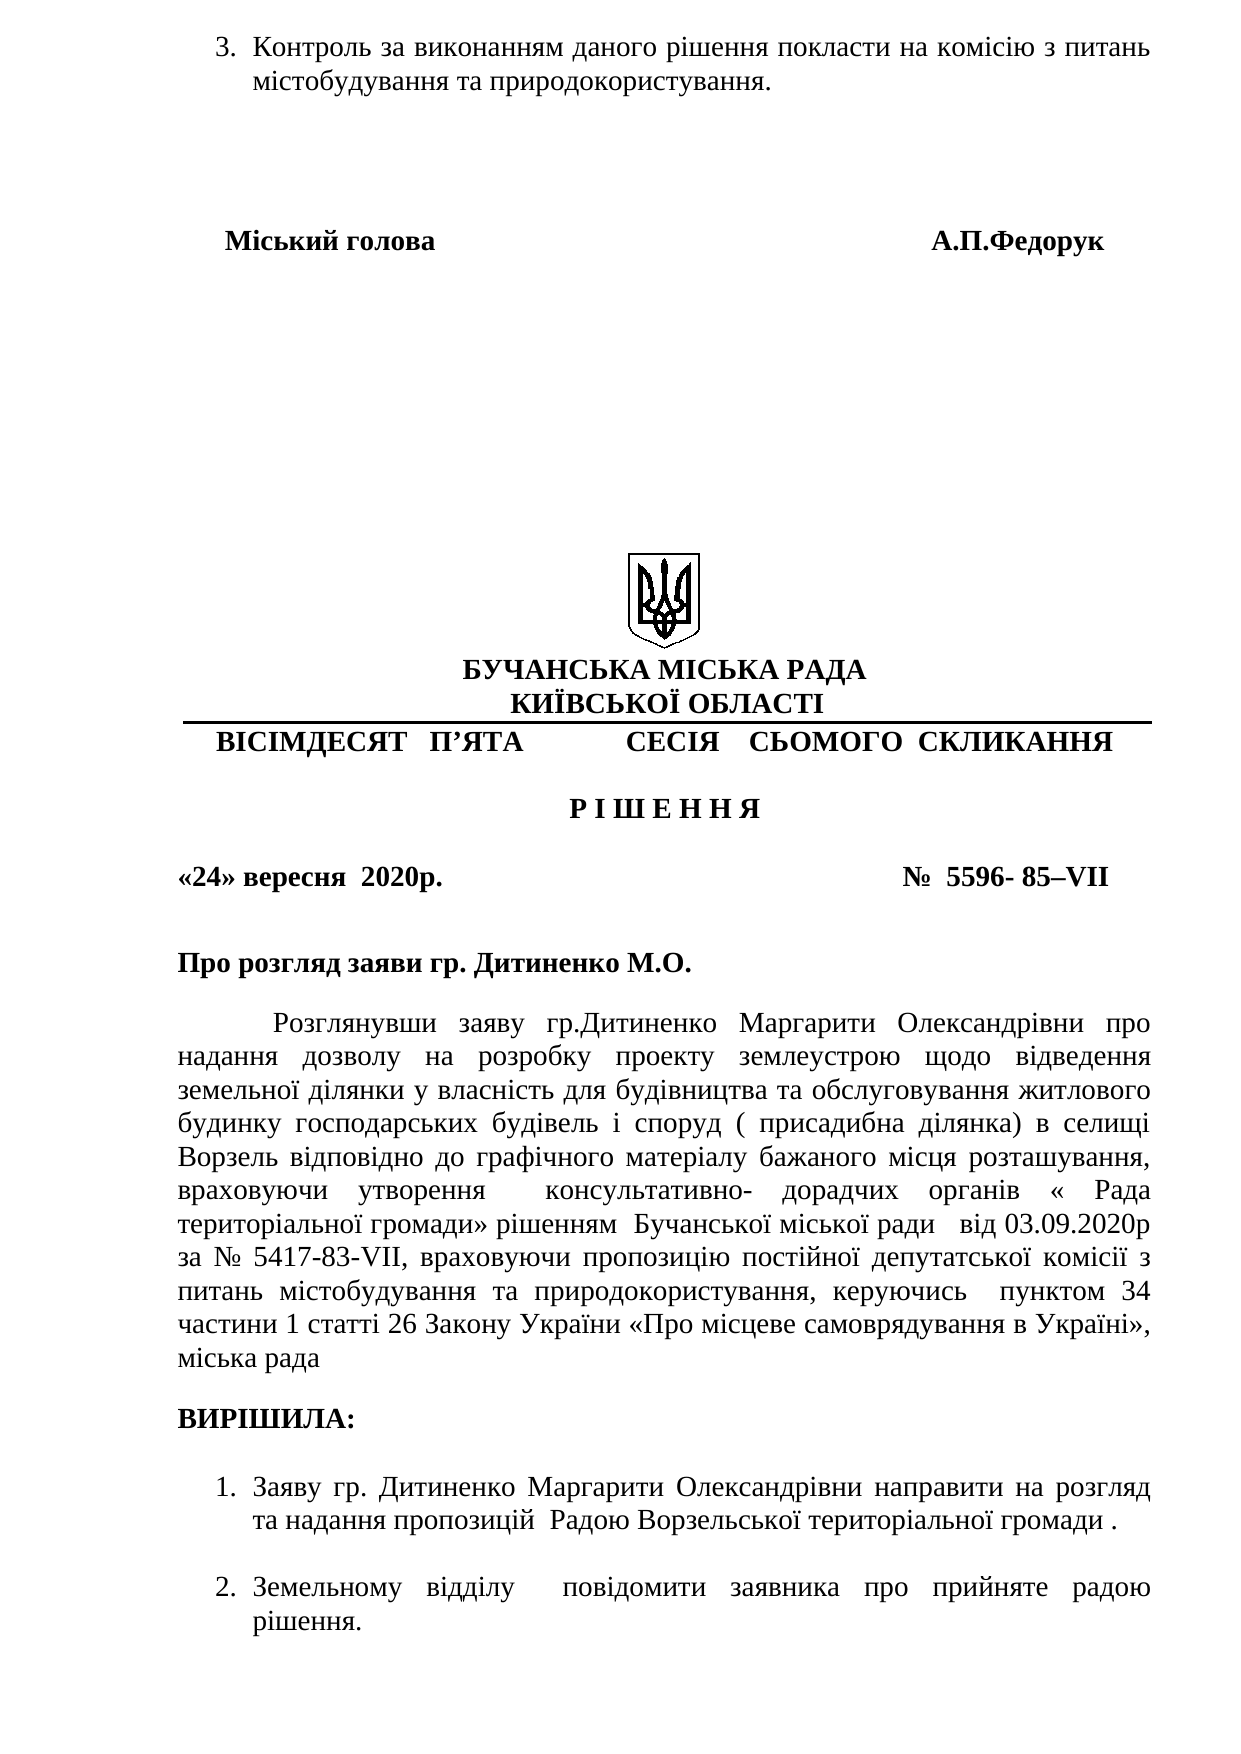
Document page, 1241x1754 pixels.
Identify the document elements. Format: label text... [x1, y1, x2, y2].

text ВІСІМДЕСЯТ П’ЯТА СЕСІЯ СЬОМОГО СКЛИКАННЯ [177, 724, 1152, 758]
text БУЧАНСЬКА МІСЬКА РАДА [177, 652, 1152, 686]
text ВИРІШИЛА: [177, 1402, 1152, 1435]
text Р І Ш Е Н Н Я [177, 792, 1152, 825]
list Земельному відділу повідомити заявника про прийняте радою рішення. [215, 1569, 1152, 1636]
text Міський голова А.П.Федорук [177, 223, 1152, 257]
text Про розгляд заяви гр. Дитиненко М.О. [177, 945, 1152, 979]
text «24» вересня 2020р. № 5596- 85–VІІ [177, 859, 1152, 892]
list Заяву гр. Дитиненко Маргарити Олександрівни направити на розгляд та надання пропозицій Радою Ворзельської територіальної громади . [215, 1469, 1152, 1536]
text КИЇВСЬКОЇ ОБЛАСТІ [183, 686, 1152, 721]
list Контроль за виконанням даного рішення покласти на комісію з питань містобудування та природокористування. [215, 29, 1152, 97]
text Розглянувши заяву гр.Дитиненко Маргарити Олександрівни про надання дозволу на розробку проекту землеустрою щодо відведення земельної ділянки у власність для будівництва та обслуговування житлового будинку господарських будівель і споруд ( присадибна ділянка) в селищі Ворзель відповідно до графічного матеріалу бажаного місця розташування, враховуючи утворення консультативно- дорадчих органів « Рада територіальної громади» рішенням Бучанської міської ради від 03.09.2020р за № 5417-83-VІІ, враховуючи пропозицію постійної депутатської комісії з питань містобудування та природокористування, керуючись пунктом 34 частини 1 статті 26 Закону України «Про місцеве самоврядування в Україні», міська рада [177, 1005, 1152, 1374]
